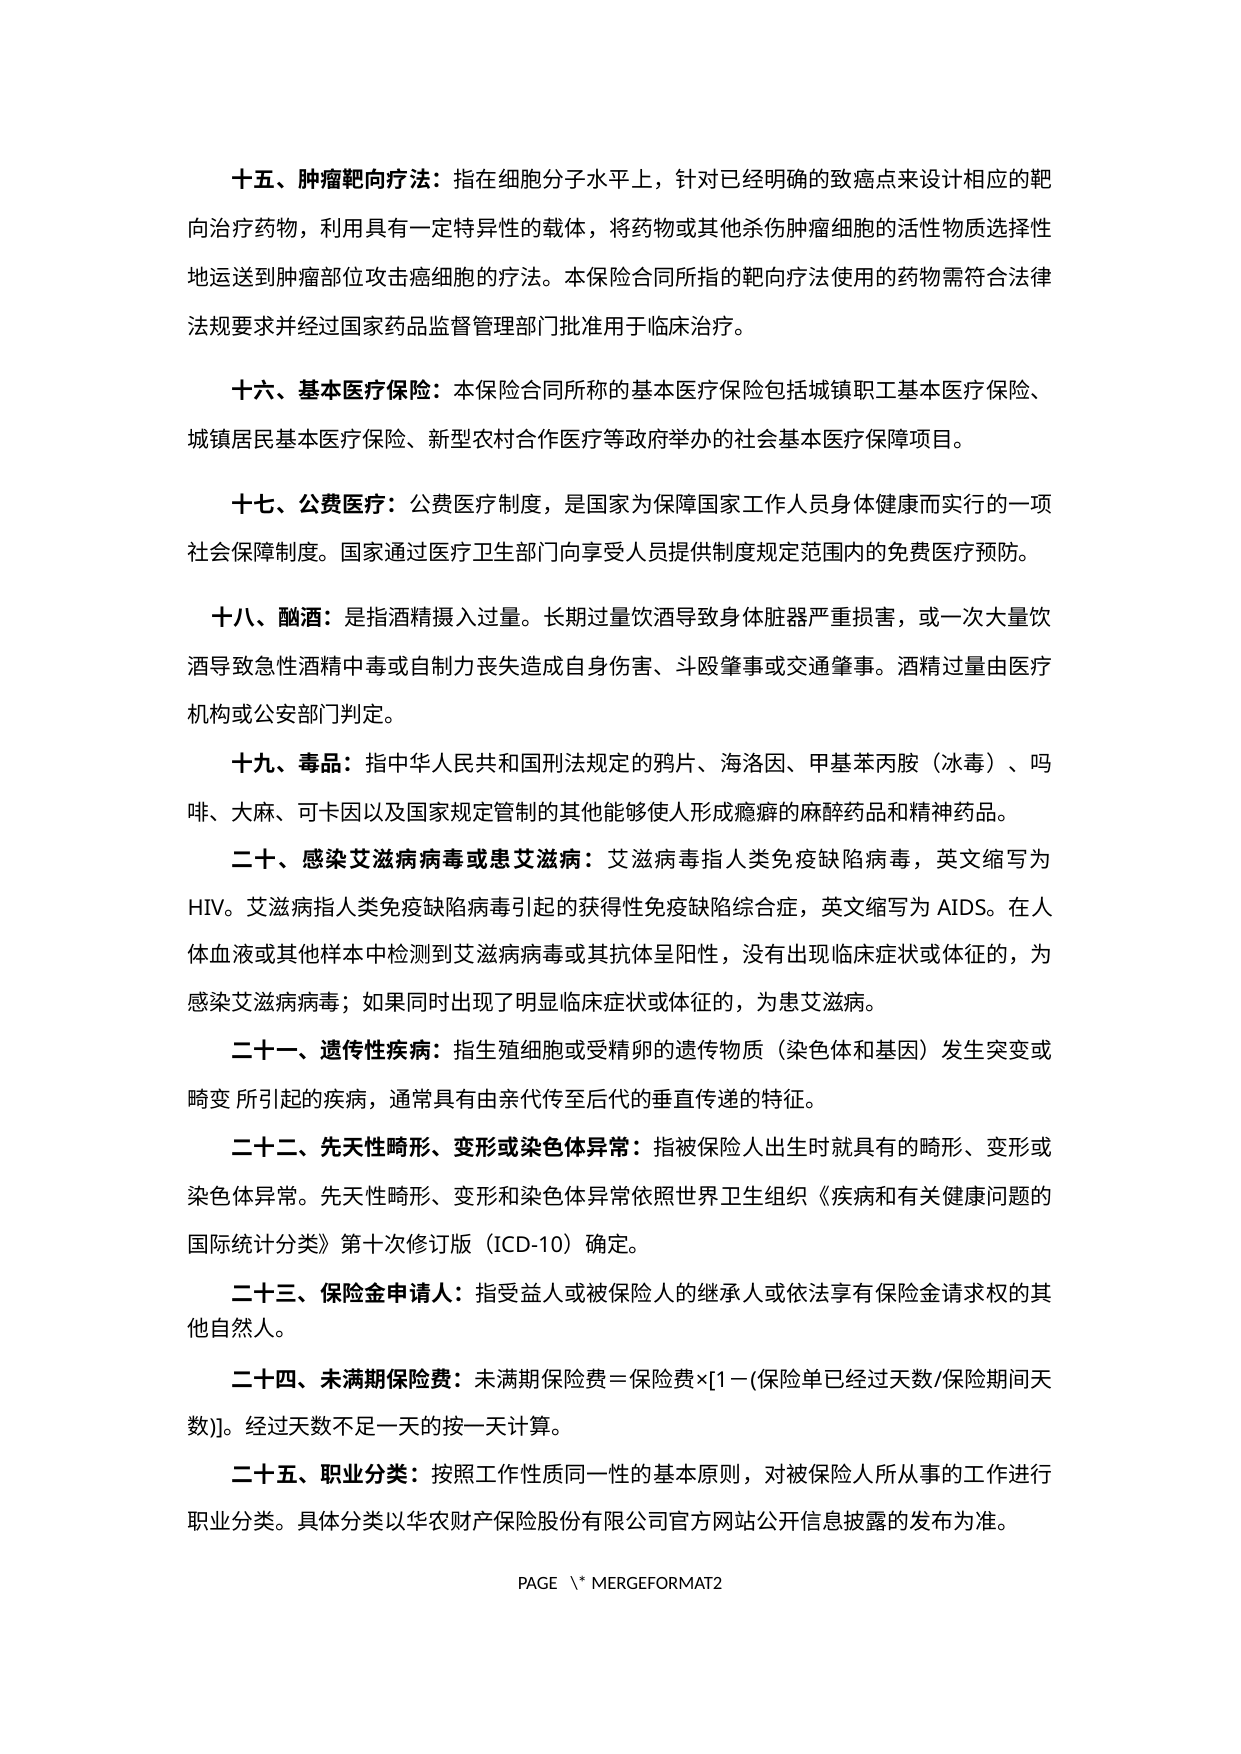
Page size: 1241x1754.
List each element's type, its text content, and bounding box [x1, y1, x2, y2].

text 十九、毒品：指中华人民共和国刑法规定的鸦片、海洛因、甲基苯丙胺（冰毒）、吗啡、大麻、可卡因以及国家规定管制的其他能够使人形成瘾癖的麻醉药品和精神药品。 [187, 745, 1053, 827]
text 二十一、遗传性疾病：指生殖细胞或受精卵的遗传物质（染色体和基因）发生突变或畸变 所引起的疾病，通常具有由亲代传至后代的垂直传递的特征。 [187, 1032, 1053, 1114]
text 十八、酗酒：是指酒精摄入过量。长期过量饮酒导致身体脏器严重损害，或一次大量饮酒导致急性酒精中毒或自制力丧失造成自身伤害、斗殴肇事或交通肇事。酒精过量由医疗机构或公安部门判定。 [187, 599, 1053, 729]
text 十七、公费医疗：公费医疗制度，是国家为保障国家工作人员身体健康而实行的一项社会保障制度。国家通过医疗卫生部门向享受人员提供制度规定范围内的免费医疗预防。 [187, 486, 1053, 567]
text 十五、肿瘤靶向疗法：指在细胞分子水平上，针对已经明确的致癌点来设计相应的靶向治疗药物，利用具有一定特异性的载体，将药物或其他杀伤肿瘤细胞的活性物质选择性地运送到肿瘤部位攻击癌细胞的疗法。本保险合同所指的靶向疗法使用的药物需符合法律、法规要求并经过国家药品监督管理部门批准用于临床治疗。 [187, 162, 1053, 341]
text 二十、感染艾滋病病毒或患艾滋病：艾滋病毒指人类免疫缺陷病毒，英文缩写为HIV。艾滋病指人类免疫缺陷病毒引起的获得性免疫缺陷综合症，英文缩写为AIDS。在人体血液或其他样本中检测到艾滋病病毒或其抗体呈阳性，没有出现临床症状或体征的，为感染艾滋病病毒；如果同时出现了明显临床症状或体征的，为患艾滋病。 [187, 842, 1053, 1017]
text 二十五、职业分类：按照工作性质同一性的基本原则，对被保险人所从事的工作进行职业分类。具体分类以华农财产保险股份有限公司官方网站公开信息披露的发布为准。 [187, 1457, 1053, 1536]
text 二十四、未满期保险费：未满期保险费＝保险费×[1－(保险单已经过天数/保险期间天数)]。经过天数不足一天的按一天计算。 [187, 1362, 1053, 1441]
text 十六、基本医疗保险：本保险合同所称的基本医疗保险包括城镇职工基本医疗保险、城镇居民基本医疗保险、新型农村合作医疗等政府举办的社会基本医疗保障项目。 [187, 373, 1053, 454]
text 二十三、保险金申请人：指受益人或被保险人的继承人或依法享有保险金请求权的其他自然人。 [187, 1275, 1053, 1343]
text 二十二、先天性畸形、变形或染色体异常：指被保险人出生时就具有的畸形、变形或染色体异常。先天性畸形、变形和染色体异常依照世界卫生组织《疾病和有关健康问题的国际统计分类》第十次修订版（ICD-10）确定。 [187, 1129, 1053, 1259]
